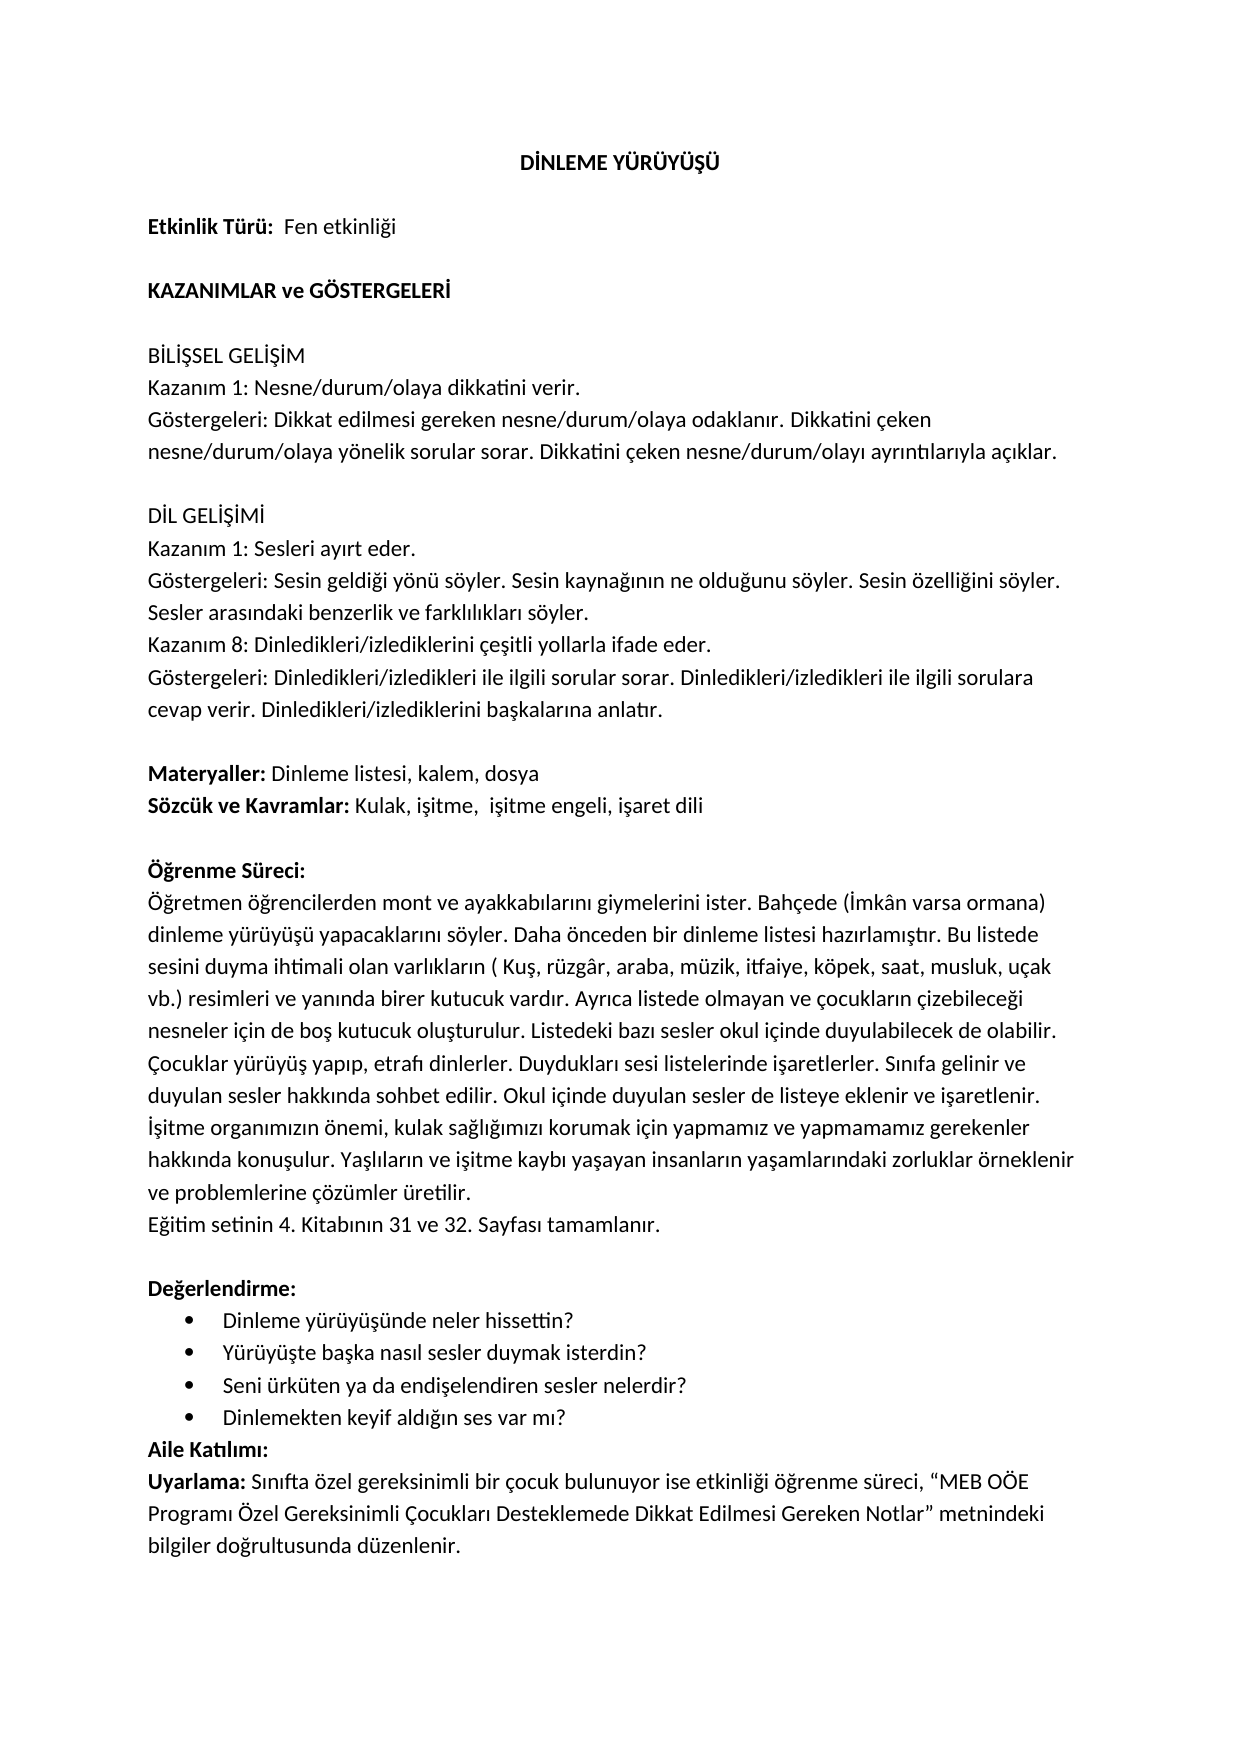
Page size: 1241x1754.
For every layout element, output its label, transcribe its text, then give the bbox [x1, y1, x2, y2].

text Aile Katılımı: [148, 1435, 1093, 1463]
text DİNLEME YÜRÜYÜŞÜ [148, 148, 1093, 176]
text Eğitim setinin 4. Kitabının 31 ve 32. Sayfası tamamlanır. [148, 1210, 1093, 1238]
list Dinleme yürüyüşünde neler hissettin? [185, 1306, 1093, 1334]
text Uyarlama: Sınıfta özel gereksinimli bir çocuk bulunuyor ise etkinliği öğrenme süreci, “MEB OÖE Programı Özel Gereksinimli Çocukları Desteklemede Dikkat Edilmesi Gereken Notlar” metnindeki bilgiler doğrultusunda düzenlenir. [148, 1467, 1093, 1560]
text Kazanım 8: Dinledikleri/izlediklerini çeşitli yollarla ifade eder. Göstergeleri: Dinledikleri/izledikleri ile ilgili sorular sorar. Dinledikleri/izledikleri ile ilgili sorulara cevap verir. Dinledikleri/izlediklerini başkalarına anlatır. [148, 630, 1093, 755]
list Seni ürküten ya da endişelendiren sesler nelerdir? [185, 1371, 1093, 1399]
list Dinlemekten keyif aldığın ses var mı? [185, 1403, 1093, 1431]
text Öğrenme Süreci: [148, 856, 1093, 884]
text KAZANIMLAR ve GÖSTERGELERİ [148, 276, 1093, 304]
text BİLİŞSEL GELİŞİM Kazanım 1: Nesne/durum/olaya dikkatini verir. Göstergeleri: Dikkat edilmesi gereken nesne/durum/olaya odaklanır. Dikkatini çeken nesne/durum/olaya yönelik sorular sorar. Dikkatini çeken nesne/durum/olayı ayrıntılarıyla açıklar. [148, 341, 1093, 465]
text Materyaller: Dinleme listesi, kalem, dosya [148, 759, 1093, 787]
text DİL GELİŞİMİ Kazanım 1: Sesleri ayırt eder. Göstergeleri: Sesin geldiği yönü söyler. Sesin kaynağının ne olduğunu söyler. Sesin özelliğini söyler. Sesler arasındaki benzerlik ve farklılıkları söyler. [148, 502, 1093, 626]
text Etkinlik Türü: Fen etkinliği [148, 212, 1093, 240]
text Sözcük ve Kavramlar: Kulak, işitme, işitme engeli, işaret dili [148, 791, 1093, 819]
text Değerlendirme: [148, 1274, 1093, 1302]
list Yürüyüşte başka nasıl sesler duymak isterdin? [185, 1338, 1093, 1367]
text Öğretmen öğrencilerden mont ve ayakkabılarını giymelerini ister. Bahçede (İmkân varsa ormana) dinleme yürüyüşü yapacaklarını söyler. Daha önceden bir dinleme listesi hazırlamıştır. Bu listede sesini duyma ihtimali olan varlıkların ( Kuş, rüzgâr, araba, müzik, itfaiye, köpek, saat, musluk, uçak vb.) resimleri ve yanında birer kutucuk vardır. Ayrıca listede olmayan ve çocukların çizebileceği nesneler için de boş kutucuk oluşturulur. Listedeki bazı sesler okul içinde duyulabilecek de olabilir. Çocuklar yürüyüş yapıp, etrafı dinlerler. Duydukları sesi listelerinde işaretlerler. Sınıfa gelinir ve duyulan sesler hakkında sohbet edilir. Okul içinde duyulan sesler de listeye eklenir ve işaretlenir. İşitme organımızın önemi, kulak sağlığımızı korumak için yapmamız ve yapmamamız gerekenler hakkında konuşulur. Yaşlıların ve işitme kaybı yaşayan insanların yaşamlarındaki zorluklar örneklenir ve problemlerine çözümler üretilir. [148, 888, 1093, 1206]
